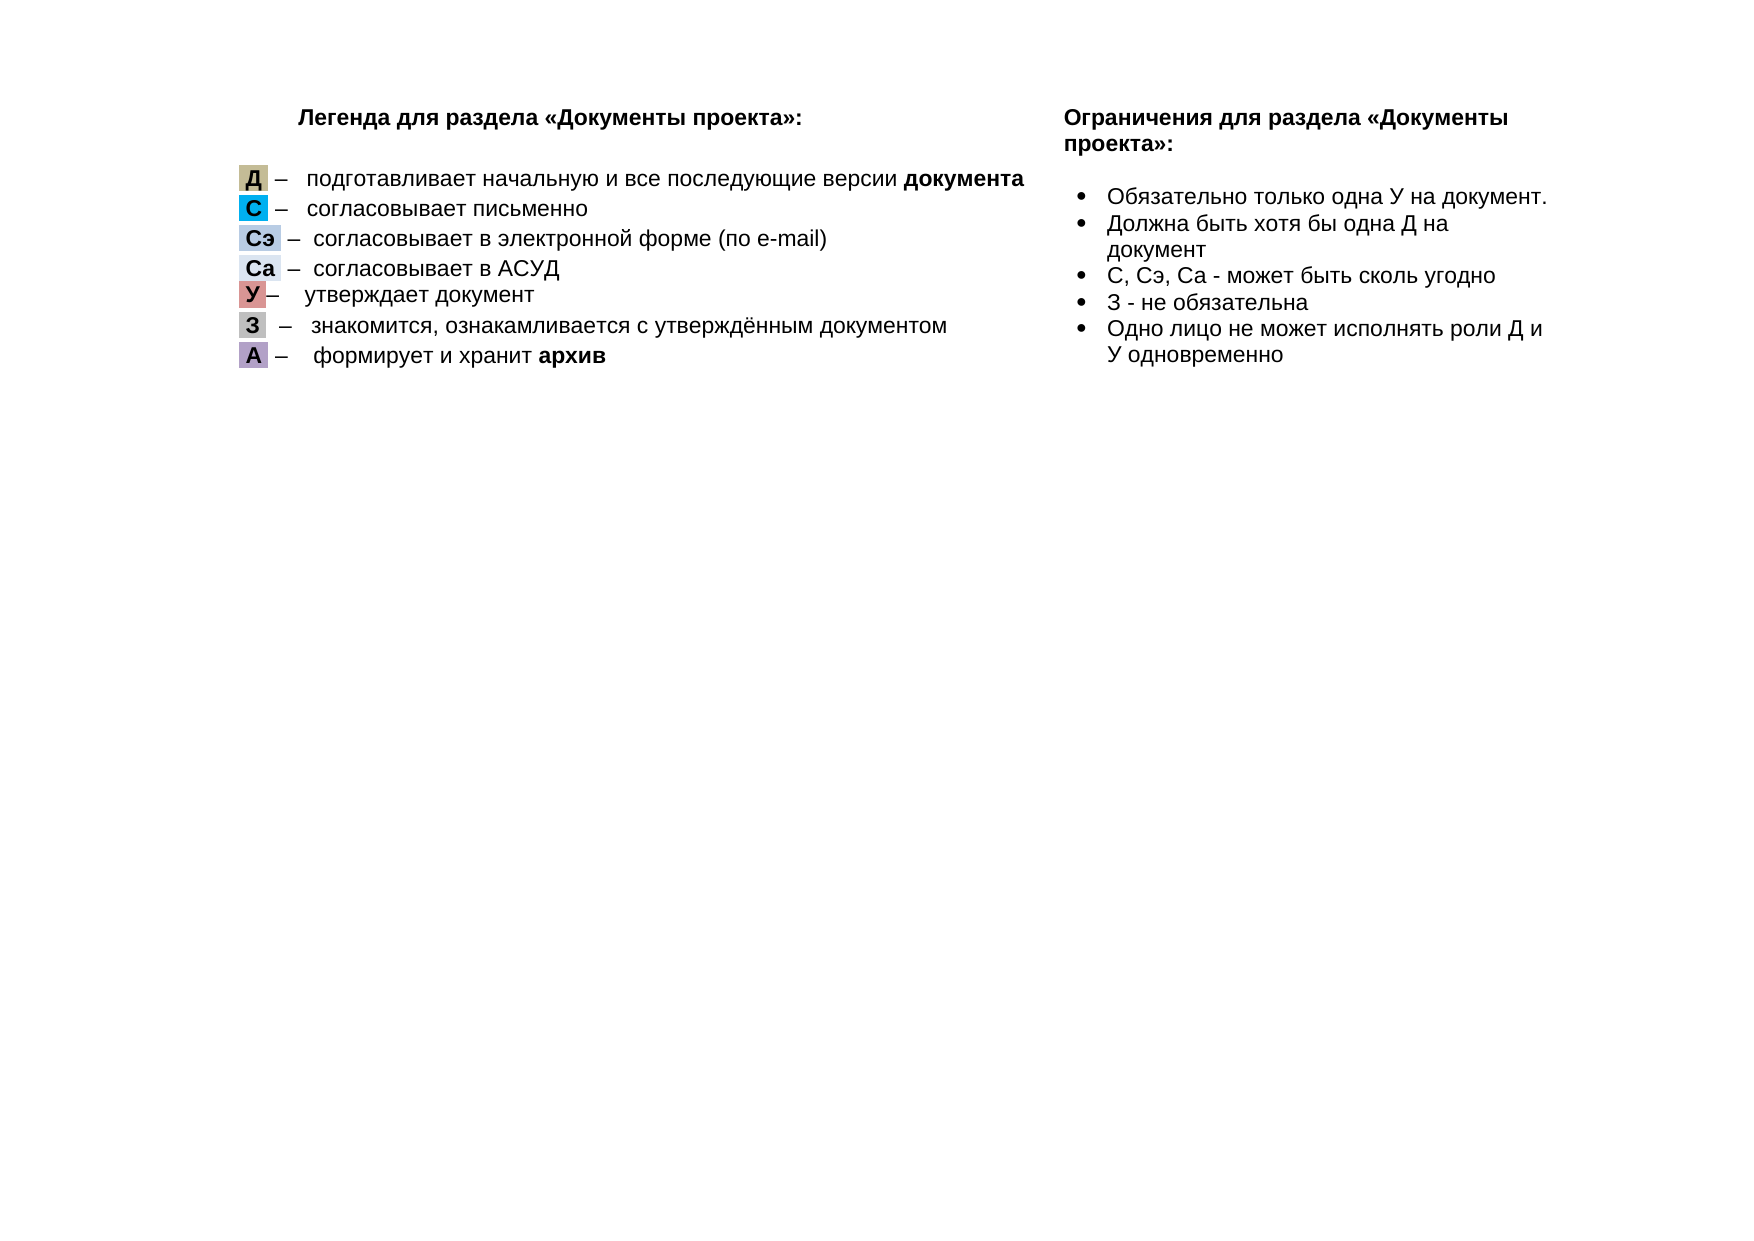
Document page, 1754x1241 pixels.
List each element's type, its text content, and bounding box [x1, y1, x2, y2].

table_header Ограничения для раздела «Документы проекта»: Обязательно только одна У на документ. Должна быть хотя бы одна Д на документ С, Сэ, Са - может быть сколь угодно З - не обязательна Одно лицо не может исполнять роли Д и У одновременно [1052, 74, 1564, 407]
table_header Легенда для раздела «Документы проекта»: Д – подготавливает начальную и все последующие версии документа С – согласовывает письменно Сэ – согласовывает в электронной форме (по e-mail) Са – согласовывает в АСУД У – утверждает документ З – знакомится, ознакамливается с утверждённым документом А – формирует и хранит архив [191, 74, 1052, 407]
